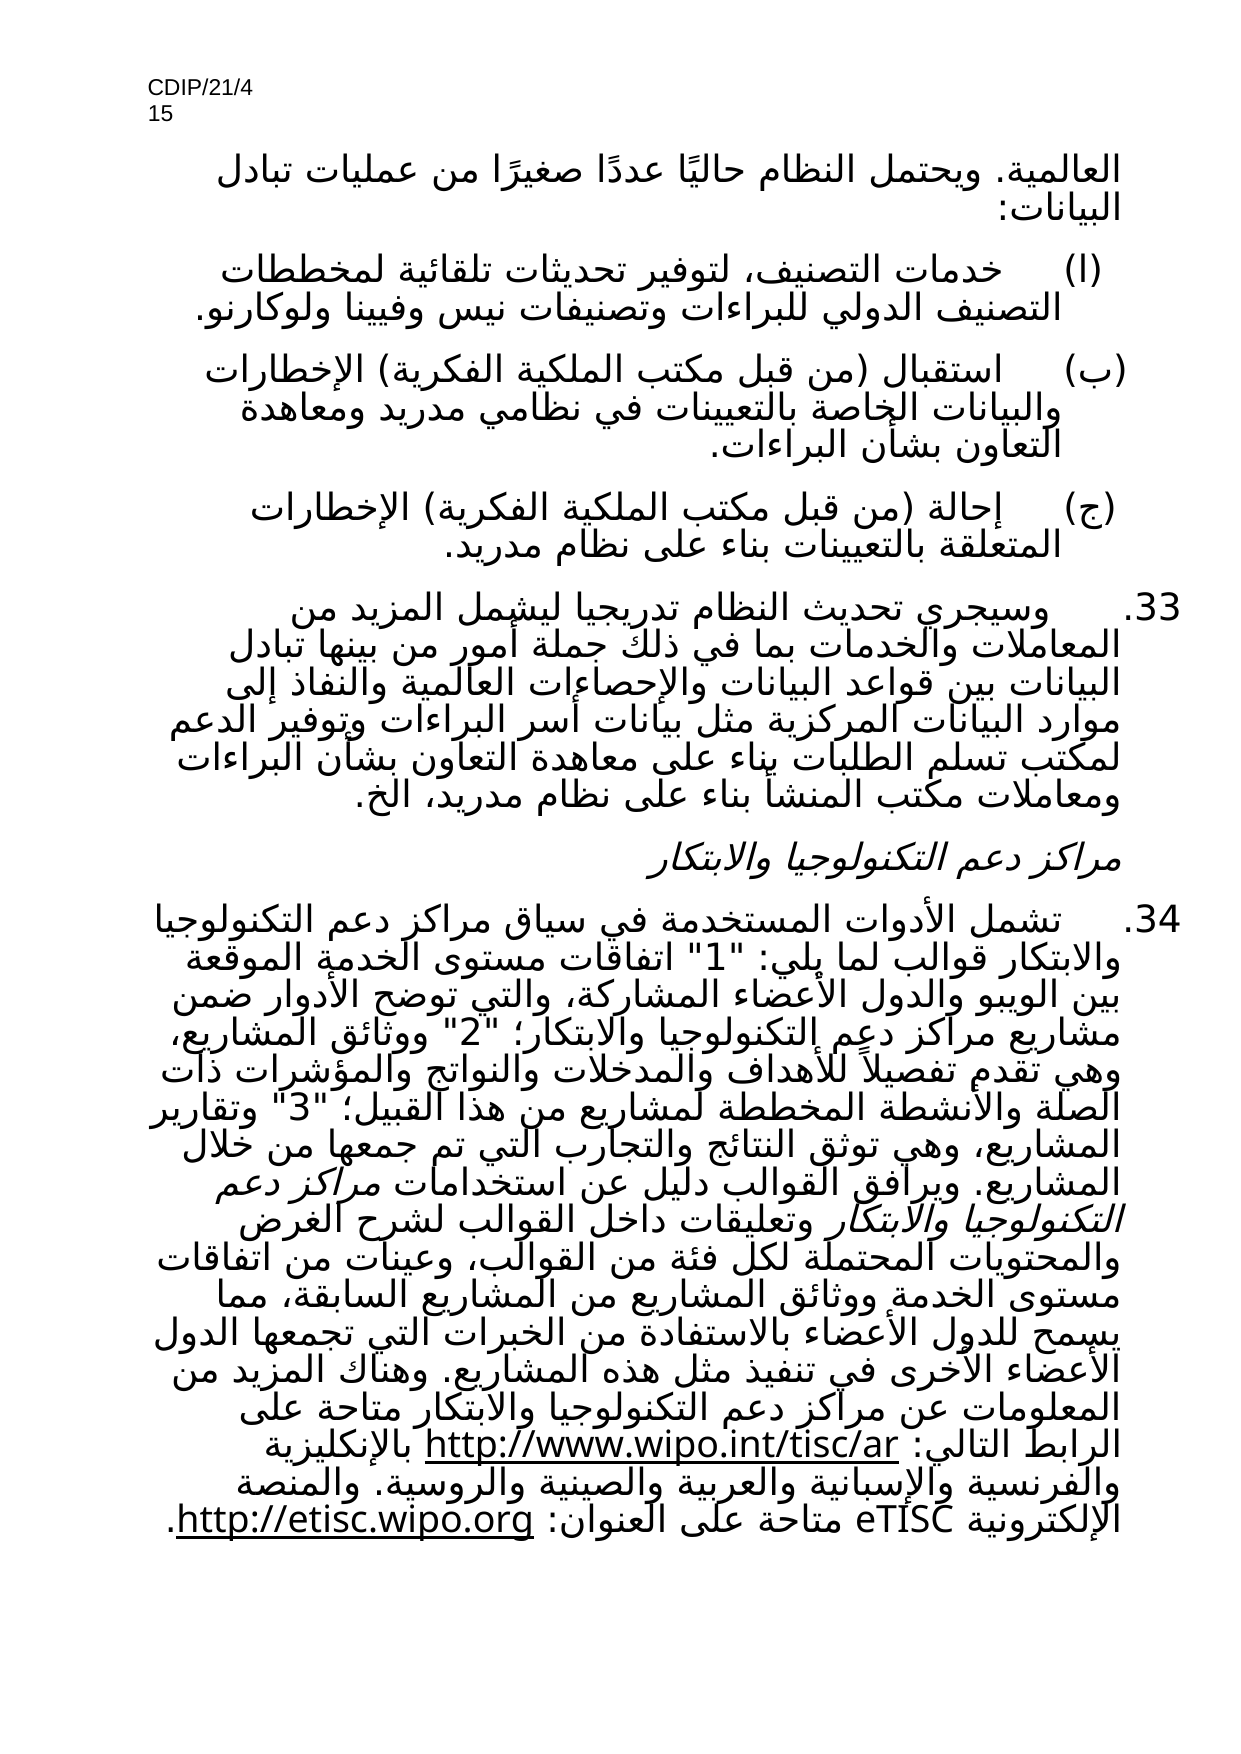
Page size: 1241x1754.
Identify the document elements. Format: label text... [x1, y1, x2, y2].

text تشمل الأدوات المستخدمة في سياق مراكز دعم التكنولوجيا والابتكار قوالب لما يلي: "1" اتفاقات مستوى الخدمة الموقعة بين الويبو والدول الأعضاء المشاركة، والتي توضح الأدوار ضمن مشاريع مراكز دعم التكنولوجيا والابتكار؛ "2" ووثائق المشاريع، وهي تقدم تفصيلاً للأهداف والمدخلات والنواتج والمؤشرات ذات الصلة والأنشطة المخططة لمشاريع من هذا القبيل؛ "3" وتقارير المشاريع، وهي توثق النتائج والتجارب التي تم جمعها من خلال المشاريع. ويرافق القوالب دليل عن استخدامات مراكز دعم التكنولوجيا والابتكار وتعليقات داخل القوالب لشرح الغرض والمحتويات المحتملة لكل فئة من القوالب، وعينات من اتفاقات مستوى الخدمة ووثائق المشاريع من المشاريع السابقة، مما يسمح للدول الأعضاء بالاستفادة من الخبرات التي تجمعها الدول الأعضاء الأخرى في تنفيذ مثل هذه المشاريع. وهناك المزيد من المعلومات عن مراكز دعم التكنولوجيا والابتكار متاحة على الرابط التالي: http://www.wipo.int/tisc/ar بالإنكليزية والفرنسية والإسبانية والعربية والصينية والروسية. والمنصة الإلكترونية eTISC متاحة على العنوان: http://etisc.wipo.org. [148, 903, 1122, 1540]
subtitle مراكز دعم التكنولوجيا والابتكار [148, 840, 1122, 878]
list خدمات التصنيف، لتوفير تحديثات تلقائية لمخططات التصنيف الدولي للبراءات وتصنيفات نيس وفيينا ولوكارنو. [148, 253, 1063, 328]
list إحالة (من قبل مكتب الملكية الفكرية) الإخطارات المتعلقة بالتعيينات بناء على نظام مدريد. [148, 490, 1063, 565]
list استقبال (من قبل مكتب الملكية الفكرية) الإخطارات والبيانات الخاصة بالتعيينات في نظامي مدريد ومعاهدة التعاون بشأن البراءات. [148, 353, 1063, 465]
text وسيجري تحديث النظام تدريجيا ليشمل المزيد من المعاملات والخدمات بما في ذلك جملة أمور من بينها تبادل البيانات بين قواعد البيانات والإحصاءات العالمية والنفاذ إلى موارد البيانات المركزية مثل بيانات أسر البراءات وتوفير الدعم لمكتب تسلم الطلبات بناء على معاهدة التعاون بشأن البراءات ومعاملات مكتب المنشأ بناء على نظام مدريد، الخ. [148, 590, 1122, 815]
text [148, 153, 1122, 228]
